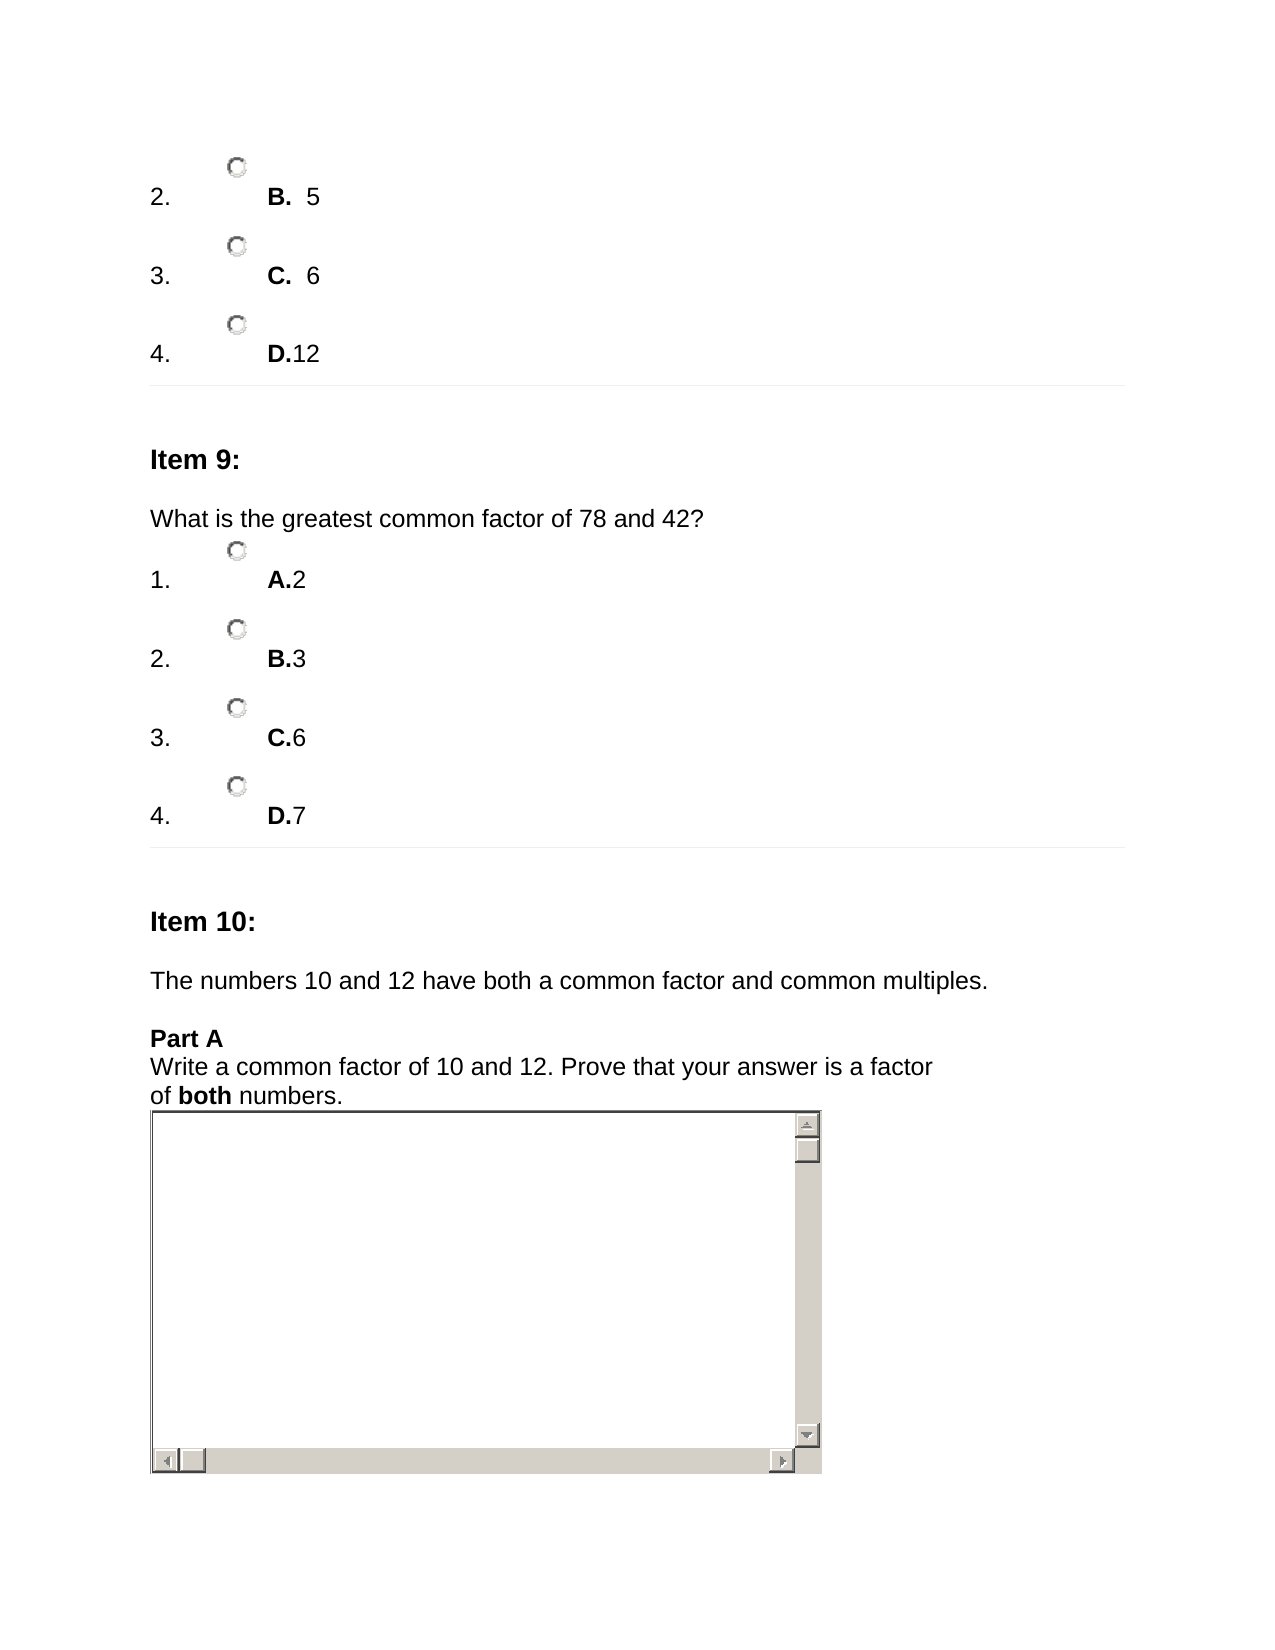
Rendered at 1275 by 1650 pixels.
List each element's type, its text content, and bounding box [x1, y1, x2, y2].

text The numbers 10 and 12 have both a common factor and common multiples. Part A Write a common factor of 10 and 12. Prove that your answer is a factor of both numbers. [150, 966, 1125, 1110]
list B. 5 [150, 150, 1125, 211]
text What is the greatest common factor of 78 and 42? [150, 504, 1125, 533]
list A.2 [150, 533, 1125, 594]
list D.12 [150, 307, 1125, 368]
list D.7 [150, 769, 1125, 830]
text Item 9: [150, 443, 1125, 475]
list B.3 [150, 612, 1125, 673]
text Item 10: [150, 904, 1125, 937]
list C.6 [150, 690, 1125, 751]
list C. 6 [150, 228, 1125, 290]
